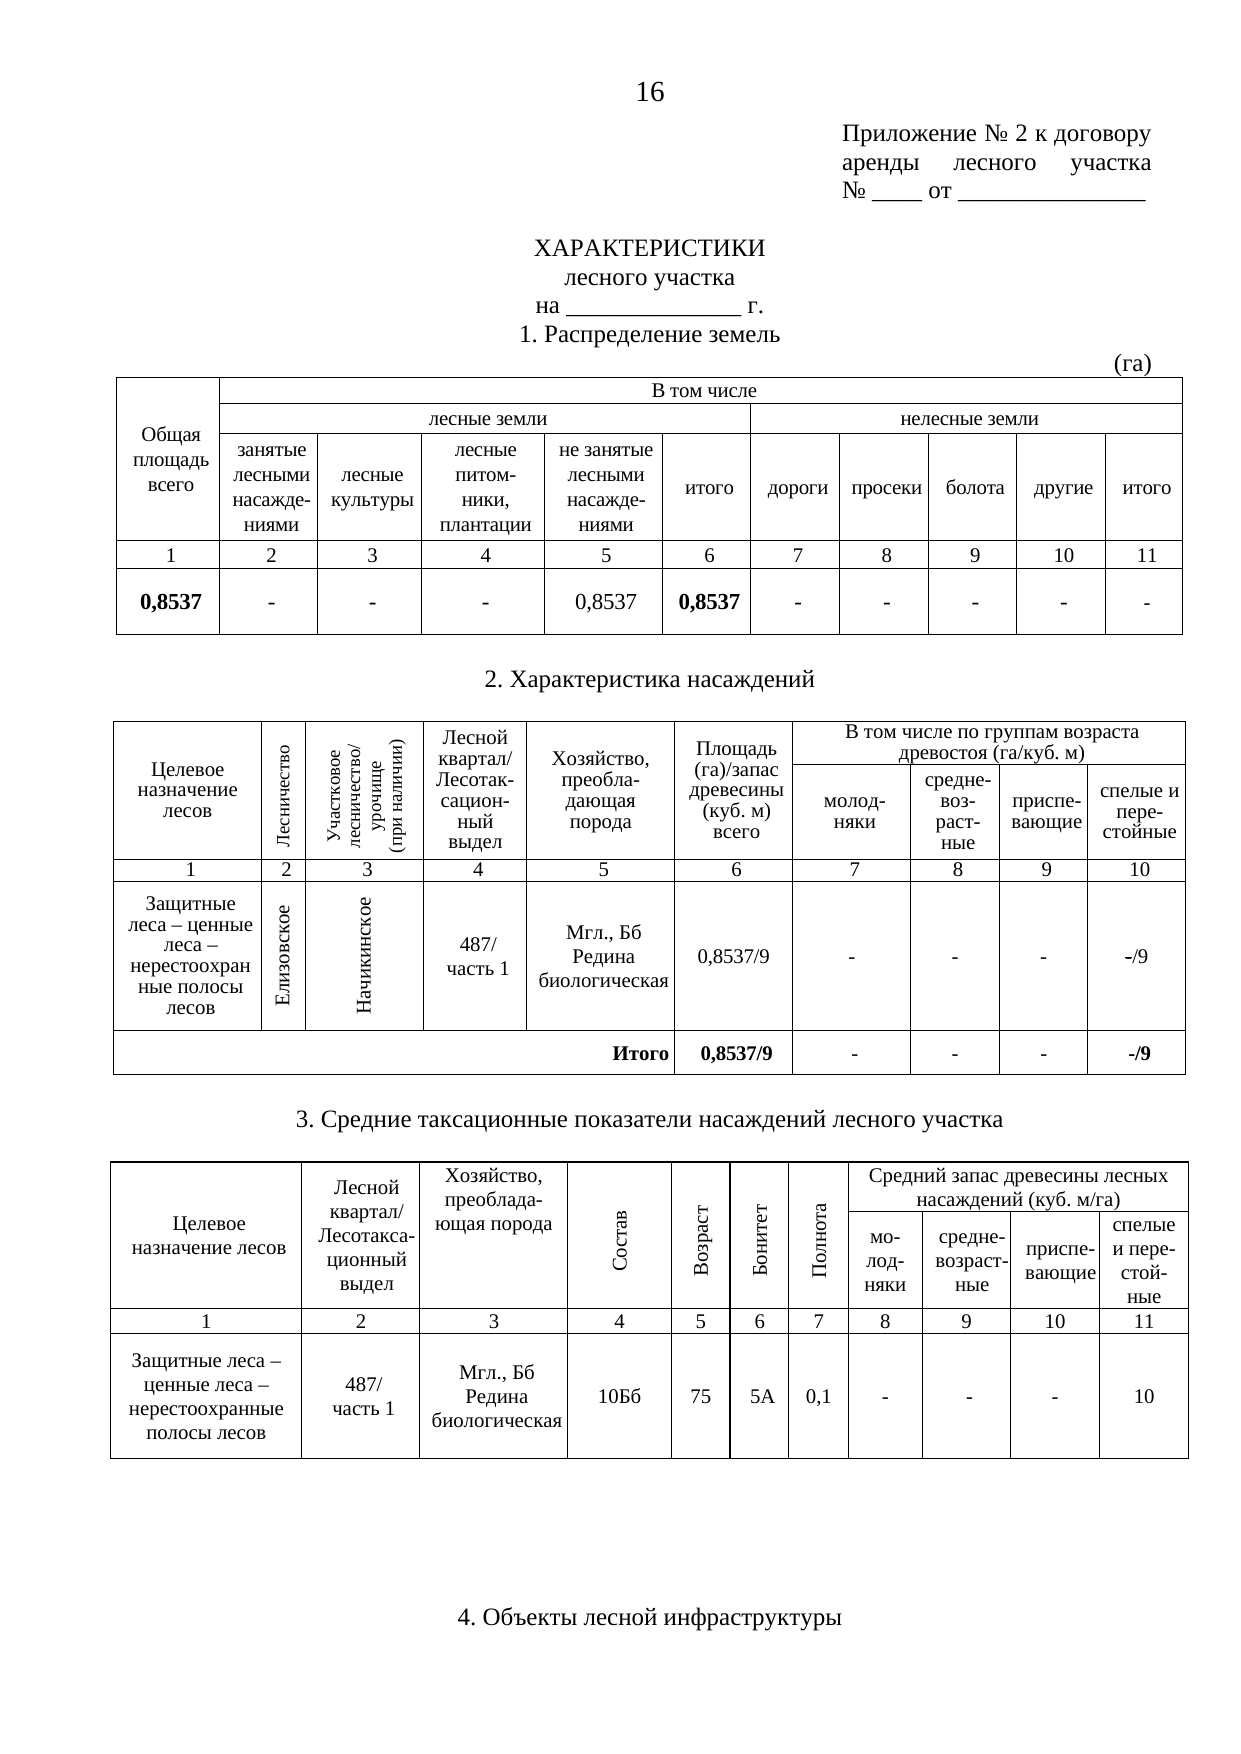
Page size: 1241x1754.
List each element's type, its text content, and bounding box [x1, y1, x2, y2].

table_header Средний запас древесины лесных насаждений (куб. м/га) [849, 1163, 1188, 1211]
table_cell просеки [840, 434, 928, 540]
table_cell 6 [663, 541, 750, 568]
text 2. Характеристика насаждений [148, 664, 1152, 692]
text 4. Объекты лесной инфраструктуры [148, 1602, 1152, 1631]
table_cell 3 [420, 1309, 567, 1333]
table_cell 8 [849, 1309, 922, 1333]
table_header Лесной квартал/ Лесотакса-ционный выдел [302, 1163, 419, 1308]
table_cell 4 [422, 541, 544, 568]
table_cell - [923, 1334, 1010, 1457]
table_cell средне-возраст-ные [923, 1212, 1010, 1308]
table_cell - [751, 569, 839, 634]
table_cell Мгл., Бб Редина биологическая [420, 1334, 567, 1457]
table_header Лесничество [262, 722, 305, 859]
table_cell Защитные леса – ценные леса – нерестоохранные полосы лесов [114, 882, 261, 1030]
table_cell - [793, 1031, 910, 1074]
table_cell 1 [111, 1309, 301, 1333]
table_cell - [911, 1031, 999, 1074]
table_cell - [220, 569, 317, 634]
table_cell спелые и пере-стойные [1088, 765, 1185, 859]
table_cell Защитные леса – ценные леса – нерестоохранные полосы лесов [111, 1334, 301, 1457]
table_cell 3 [306, 860, 423, 881]
table_cell 487/ часть 1 [302, 1334, 419, 1457]
table_header Площадь (га)/запас древесины (куб. м) всего [675, 722, 792, 859]
table_header Целевое назначение лесов [111, 1163, 301, 1308]
table_cell болота [929, 434, 1016, 540]
table_cell 4 [424, 860, 526, 881]
table_cell 7 [751, 541, 839, 568]
text (га) [148, 348, 1152, 377]
table_cell 0,8537 [663, 569, 750, 634]
table_cell 0,8537 [117, 569, 219, 634]
table_cell 1 [117, 541, 219, 568]
table_cell 75 [672, 1334, 729, 1457]
table_header Лесной квартал/ Лесотак- сацион- ный выдел [424, 722, 526, 859]
table_cell - [840, 569, 928, 634]
table_cell 0,8537/9 [675, 882, 792, 1030]
table_cell не занятые лесными насажде-ниями [545, 434, 662, 540]
table_cell 0,1 [789, 1334, 848, 1457]
table_header В том числе [220, 378, 1182, 403]
table_cell 6 [675, 860, 792, 881]
table_cell - [1017, 569, 1105, 634]
table_cell Елизовское [262, 882, 305, 1030]
table_cell 10 [1011, 1309, 1099, 1333]
table_header Полнота [789, 1163, 848, 1308]
table_cell занятые лесными насажде-ниями [220, 434, 317, 540]
table_cell 10Бб [568, 1334, 671, 1457]
table_header Состав [568, 1163, 671, 1308]
table_cell 1 [114, 860, 261, 881]
table_cell лесные питом-ники, плантации [422, 434, 544, 540]
table_cell спелые и пере-стой-ные [1100, 1212, 1188, 1308]
table_cell лесные культуры [318, 434, 421, 540]
table_header В том числе по группам возраста древостоя (га/куб. м) [793, 722, 1185, 764]
text на ______________ г. [148, 291, 1152, 319]
table_cell 5А [731, 1334, 788, 1457]
table_cell - [318, 569, 421, 634]
table_cell другие [1017, 434, 1105, 540]
table_cell - [911, 882, 999, 1030]
table_header Участковое лесничество/ урочище (при наличии) [306, 722, 423, 859]
table_header Возраст [672, 1163, 729, 1308]
table_cell - [793, 882, 910, 1030]
text 3. Средние таксационные показатели насаждений лесного участка [148, 1104, 1152, 1133]
table_cell итого [1106, 434, 1182, 540]
table_cell молод-няки [793, 765, 910, 859]
table_cell 3 [318, 541, 421, 568]
table_cell -/9 [1088, 882, 1185, 1030]
table_cell нелесные земли [751, 404, 1182, 433]
table_cell - [929, 569, 1016, 634]
table_cell 8 [840, 541, 928, 568]
table_cell 5 [527, 860, 674, 881]
table_header Хозяйство, преоблада-ющая порода [420, 1163, 567, 1308]
table_cell дороги [751, 434, 839, 540]
table_cell 9 [929, 541, 1016, 568]
table_cell мо-лод- няки [849, 1212, 922, 1308]
table_cell 9 [1000, 860, 1087, 881]
table_cell Мгл., Бб Редина биологическая [527, 882, 674, 1030]
table_cell приспе-вающие [1000, 765, 1087, 859]
table_cell 11 [1100, 1309, 1188, 1333]
table_cell 5 [545, 541, 662, 568]
table_cell 5 [672, 1309, 729, 1333]
table_cell средне-воз- раст-ные [911, 765, 999, 859]
table_cell 4 [568, 1309, 671, 1333]
table_header Общая площадь всего [117, 378, 219, 540]
table_header Бонитет [731, 1163, 788, 1308]
table_cell - [1106, 569, 1182, 634]
text лесного участка [148, 262, 1152, 291]
table_cell 487/ часть 1 [424, 882, 526, 1030]
table_cell лесные земли [220, 404, 750, 433]
table_cell 7 [789, 1309, 848, 1333]
table_header Целевое назначение лесов [114, 722, 261, 859]
table_cell 10 [1017, 541, 1105, 568]
table_cell Начикинское [306, 882, 423, 1030]
table_cell 10 [1088, 860, 1185, 881]
table_cell 2 [262, 860, 305, 881]
table_cell 7 [793, 860, 910, 881]
text Приложение № 2 к договору аренды лесного участка № ____ от _______________ [842, 118, 1152, 204]
table_cell 8 [911, 860, 999, 881]
text 1. Распределение земель [148, 319, 1152, 348]
table_cell -/9 [1088, 1031, 1185, 1074]
table_cell Итого [114, 1031, 674, 1074]
table_header Хозяйство, преобла- дающая порода [527, 722, 674, 859]
table_cell 2 [302, 1309, 419, 1333]
table_cell итого [663, 434, 750, 540]
table_cell - [849, 1334, 922, 1457]
table_cell - [1011, 1334, 1099, 1457]
table_cell - [1000, 1031, 1087, 1074]
table_cell 2 [220, 541, 317, 568]
table_cell 11 [1106, 541, 1182, 568]
table_cell приспе-вающие [1011, 1212, 1099, 1308]
table_cell 6 [731, 1309, 788, 1333]
table_cell - [1000, 882, 1087, 1030]
table_cell 10 [1100, 1334, 1188, 1457]
table_cell 9 [923, 1309, 1010, 1333]
text ХАРАКТЕРИСТИКИ [148, 233, 1152, 262]
table_cell - [422, 569, 544, 634]
table_cell 0,8537/9 [675, 1031, 792, 1074]
table_cell 0,8537 [545, 569, 662, 634]
